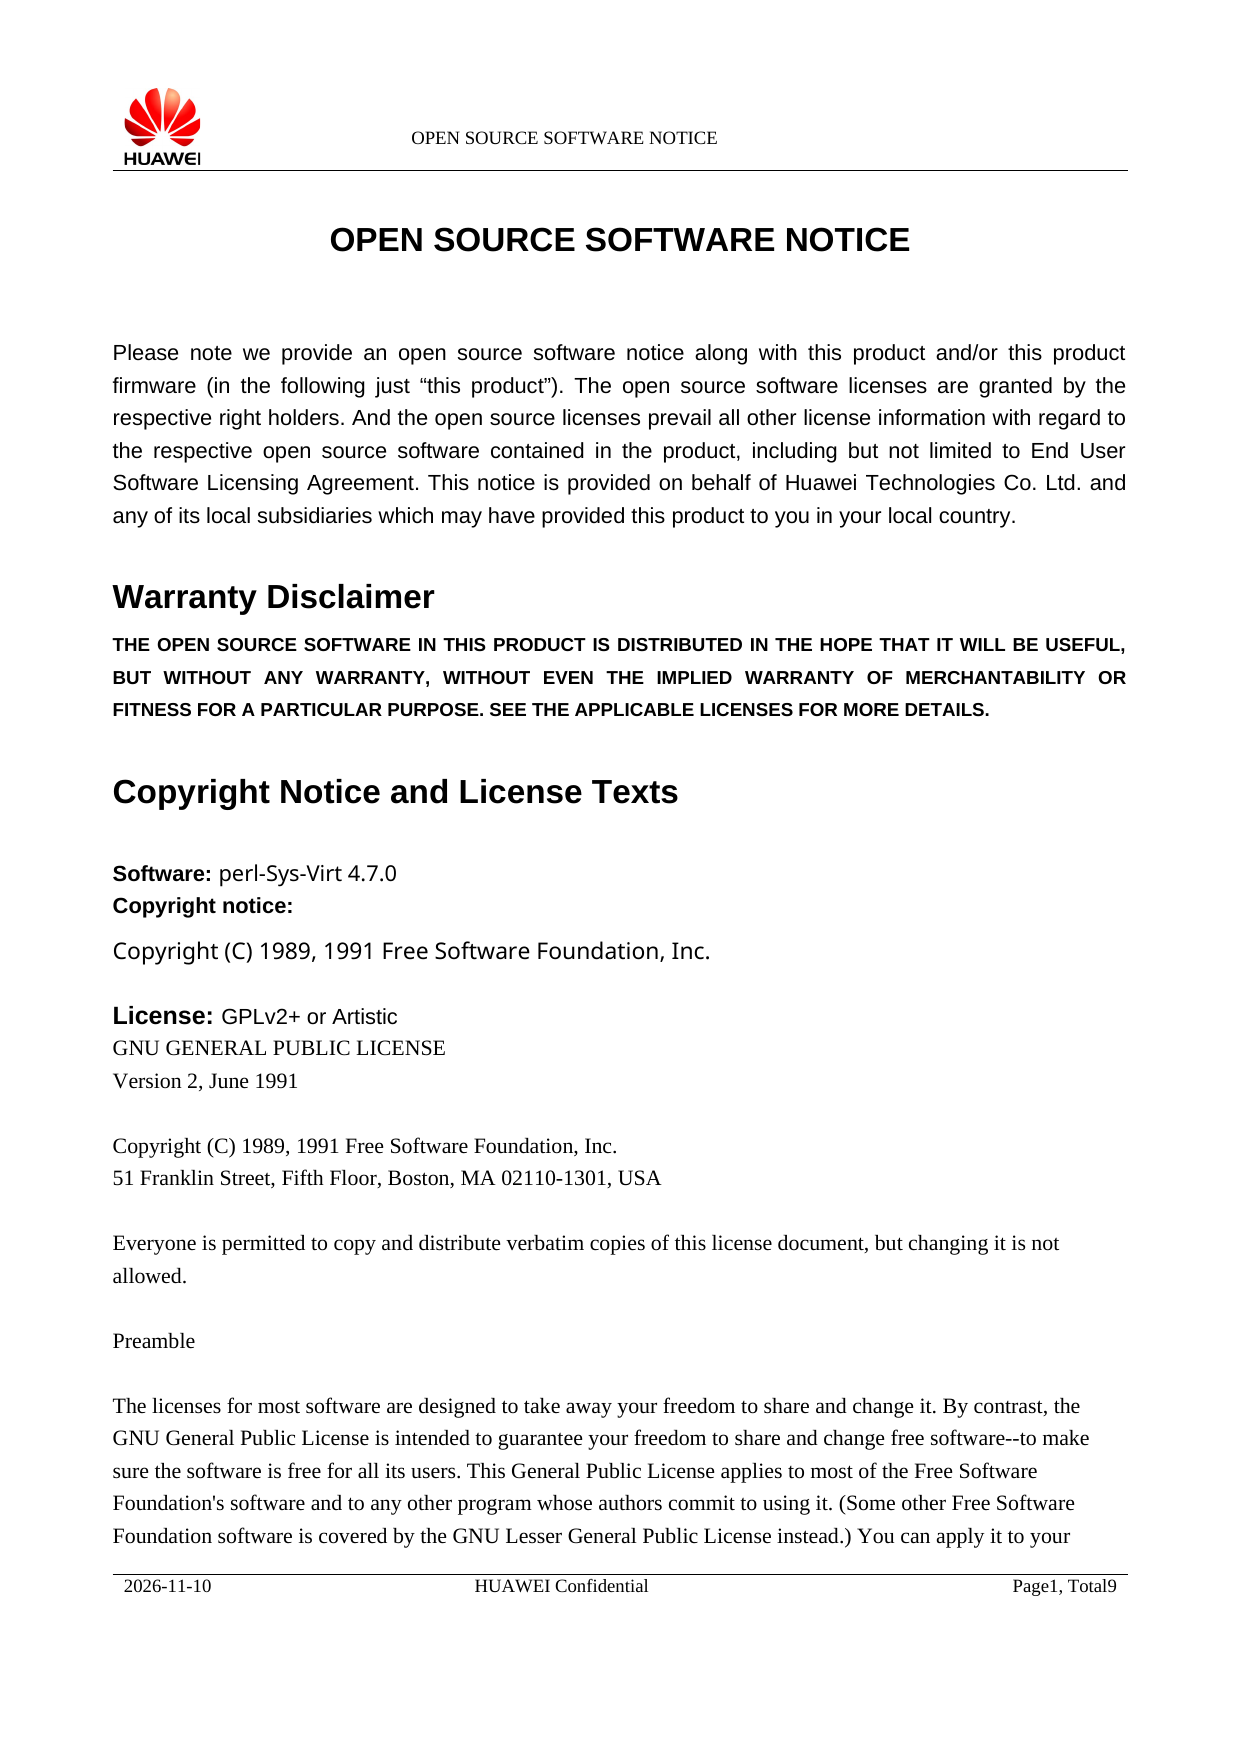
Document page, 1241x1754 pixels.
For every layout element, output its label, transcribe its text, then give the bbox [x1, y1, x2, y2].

text Copyright notice: [112, 889, 1128, 921]
picture [124, 88, 201, 165]
text Copyright Notice and License Texts [112, 759, 1128, 824]
text The open source software in this product is distributed in the hope that it will be useful, but WITHOUT ANY WARRANTY, without even the implied warranty of MERCHANTABILITY or FITNESS FOR A PARTICULAR PURPOSE. See the applicable licenses for more details. [112, 629, 1128, 726]
text Copyright (C) 1989, 1991 Free Software Foundation, Inc. [112, 934, 1128, 999]
text License: GPLv2+ or Artistic [112, 999, 1128, 1031]
title Software: perl-Sys-Virt 4.7.0 [112, 856, 1128, 889]
text Please note we provide an open source software notice along with this product and/or this product firmware (in the following just “this product”). The open source software licenses are granted by the respective right holders. And the open source licenses prevail all other license information with regard to the respective open source software contained in the product, including but not limited to End User Software Licensing Agreement. This notice is provided on behalf of Huawei Technologies Co. Ltd. and any of its local subsidiaries which may have provided this product to you in your local country. [112, 336, 1128, 531]
text Warranty Disclaimer [112, 564, 1128, 629]
text OPEN SOURCE SOFTWARE NOTICE [112, 206, 1128, 271]
